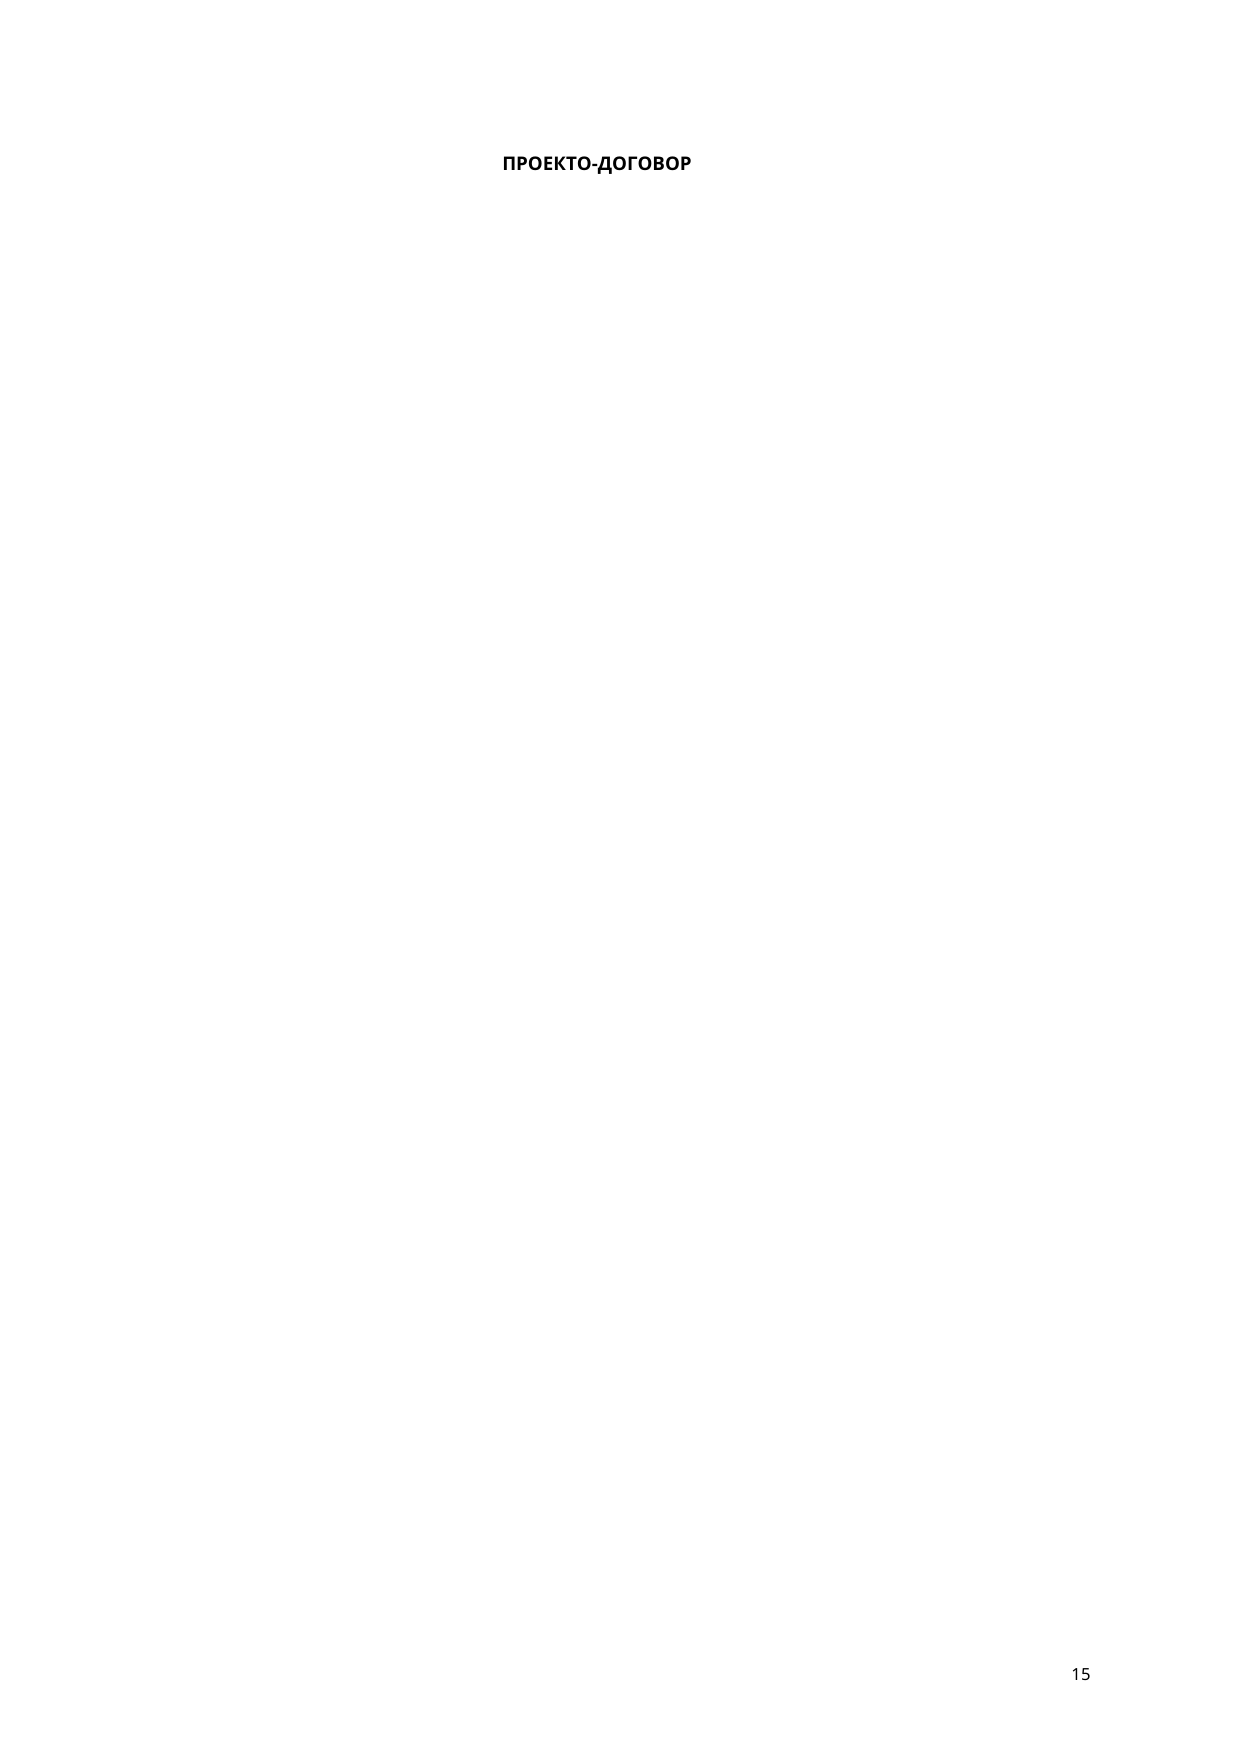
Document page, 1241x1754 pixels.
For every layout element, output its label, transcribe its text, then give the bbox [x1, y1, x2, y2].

text ПРОЕКТО-ДОГОВОР [103, 150, 1090, 176]
